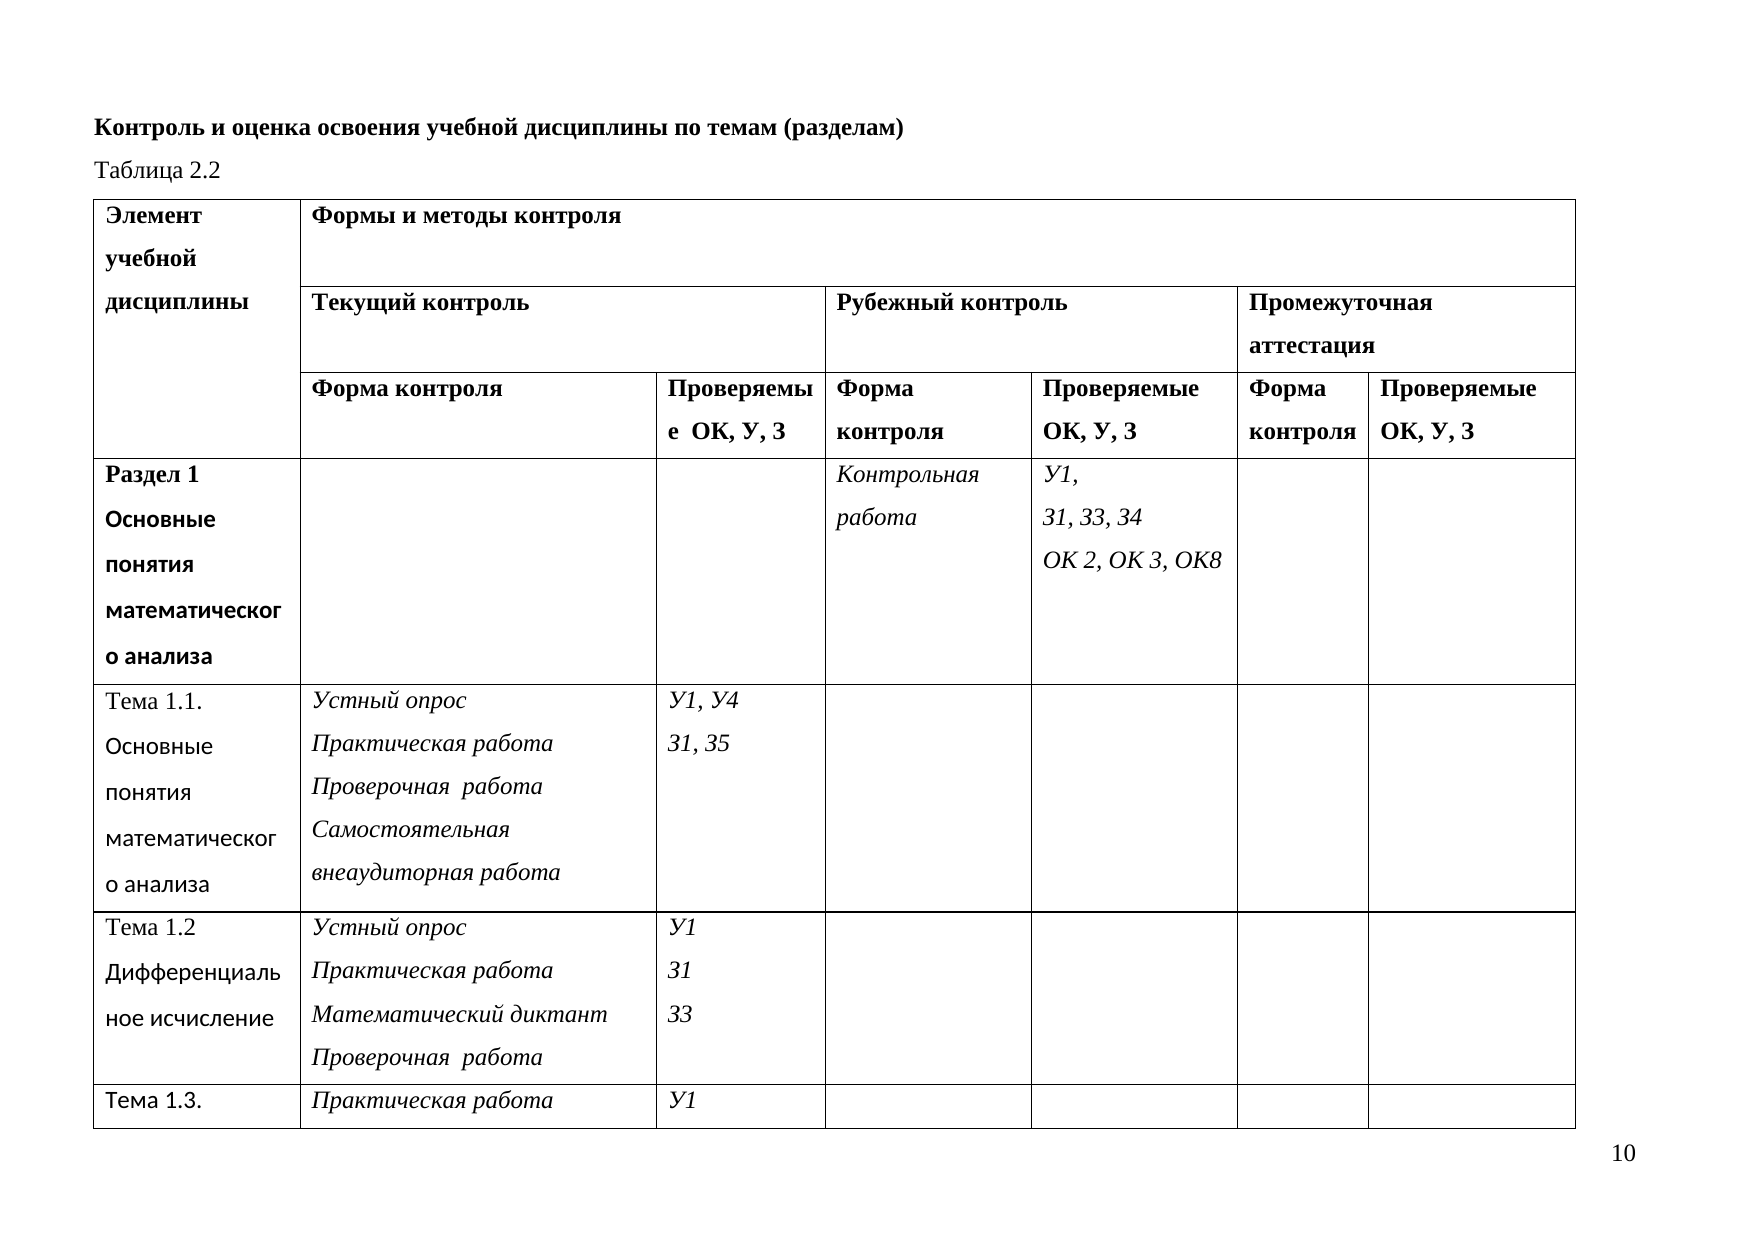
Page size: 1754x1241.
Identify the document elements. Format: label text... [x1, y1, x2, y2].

table_cell [1032, 913, 1237, 1084]
table_header Элемент учебной дисциплины [94, 200, 300, 458]
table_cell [94, 1085, 300, 1128]
table_cell [826, 913, 1031, 1084]
table_cell [1369, 459, 1575, 684]
text Контроль и оценка освоения учебной дисциплины по темам (разделам) [94, 112, 1636, 141]
table_cell [1369, 913, 1575, 1084]
table_cell Проверяемые ОК, У, З [1032, 373, 1237, 458]
table_cell У1 З1 З3 [657, 913, 825, 1084]
table_cell Текущий контроль [301, 287, 825, 372]
table_cell У1, У4 З1, З5 [657, 685, 825, 911]
table_cell [826, 1085, 1031, 1128]
table_cell [1032, 1085, 1237, 1128]
table_cell Проверяемые ОК, У, З [657, 373, 825, 458]
table_cell [1369, 1085, 1575, 1128]
table_cell [301, 459, 656, 684]
table_cell [1032, 685, 1237, 911]
text Таблица 2.2 [94, 156, 1636, 184]
table_cell Устный опрос Практическая работа Математический диктант Проверочная работа [301, 913, 656, 1084]
table_cell [1238, 1085, 1368, 1128]
table_cell Устный опрос Практическая работа Проверочная работа Самостоятельная внеаудиторная работа [301, 685, 656, 911]
table_cell Проверяемые ОК, У, З [1369, 373, 1575, 458]
table_cell Промежуточная аттестация [1238, 287, 1575, 372]
table_cell [1369, 685, 1575, 911]
table_header Формы и методы контроля [301, 200, 1575, 286]
table_cell Форма контроля [301, 373, 656, 458]
table_cell Контрольная работа [826, 459, 1031, 684]
table_cell Раздел 1 Основные понятия математического анализа [94, 459, 300, 684]
table_cell [826, 685, 1031, 911]
table_cell [657, 459, 825, 684]
table_cell Форма контроля [826, 373, 1031, 458]
table_cell Рубежный контроль [826, 287, 1237, 372]
table_cell Тема 1.1. Основные понятия математического анализа [94, 685, 300, 911]
table_cell Форма контроля [1238, 373, 1368, 458]
table_cell Тема 1.2 Дифференциальное исчисление [94, 913, 300, 1084]
table_cell [1238, 685, 1368, 911]
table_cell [301, 1085, 656, 1128]
table_cell У1 З1 З3 [657, 1085, 825, 1128]
table_cell [1238, 459, 1368, 684]
table_cell [1238, 913, 1368, 1084]
table_cell У1, З1, З3, З4 ОК 2, ОК 3, ОК8 [1032, 459, 1237, 684]
